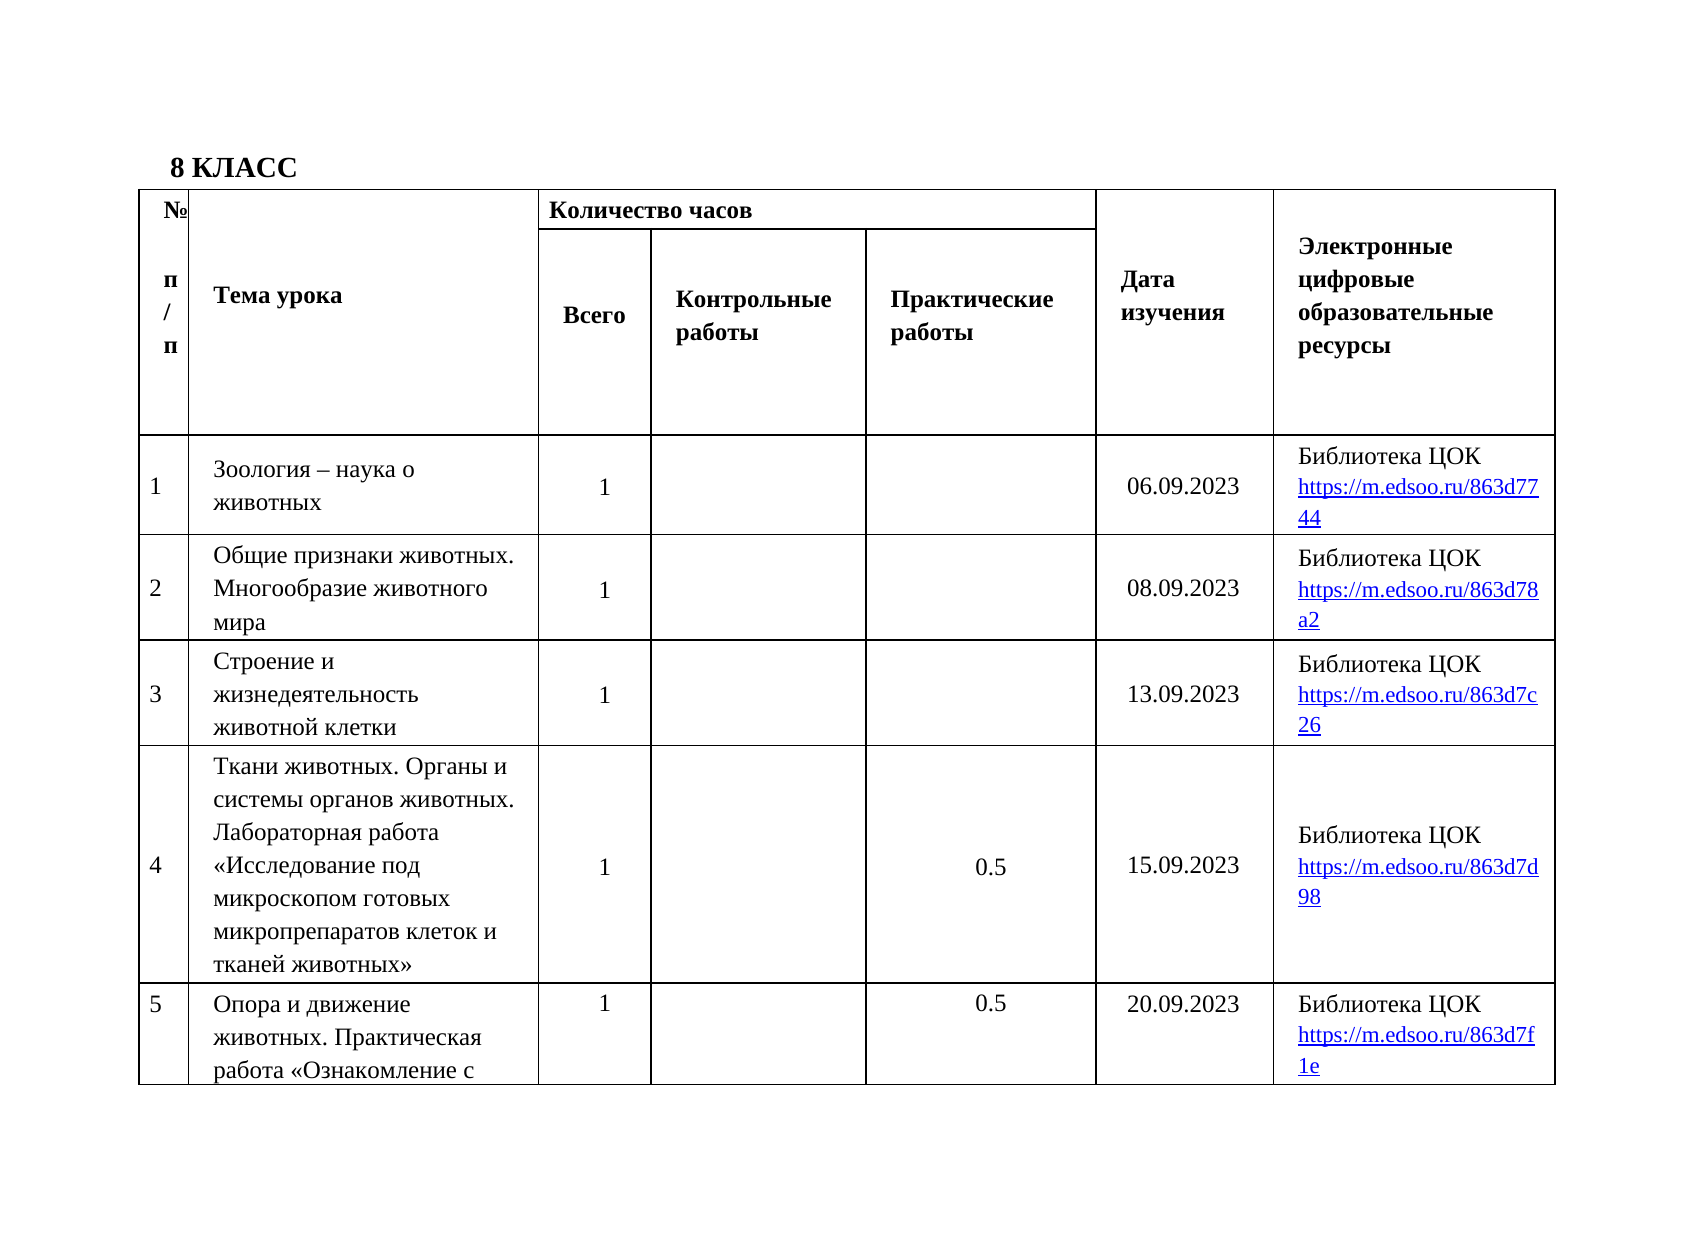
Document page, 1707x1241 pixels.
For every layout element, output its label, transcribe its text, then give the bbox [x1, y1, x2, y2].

table_cell 06.09.2023 [1097, 436, 1273, 534]
table_cell Ткани животных. Органы и системы органов животных. Лабораторная работа «Исследование под микроскопом готовых микропрепаратов клеток и тканей животных» [189, 746, 538, 982]
table_cell [867, 535, 1095, 639]
table_cell [652, 641, 865, 744]
table_header Электронные цифровые образовательные ресурсы [1274, 190, 1554, 434]
table_cell Библиотека ЦОК https://m.edsoo.ru/863d7c26 [1274, 641, 1554, 744]
table_cell [652, 436, 865, 534]
table_cell Контрольные работы [652, 230, 865, 434]
table_cell Общие признаки животных. Многообразие животного мира [189, 535, 538, 639]
table_cell 20.09.2023 [1097, 984, 1273, 1084]
table_cell Библиотека ЦОК https://m.edsoo.ru/863d7744 [1274, 436, 1554, 534]
table_cell [652, 746, 865, 982]
table_cell 1 [539, 746, 650, 982]
table_cell 1 [539, 436, 650, 534]
table_cell 1 [539, 984, 650, 1084]
table_header Количество часов [539, 190, 1095, 228]
table_header Тема урока [189, 190, 538, 434]
table_cell Библиотека ЦОК https://m.edsoo.ru/863d78a2 [1274, 535, 1554, 639]
table_cell 5 [140, 984, 188, 1084]
table_cell 0.5 [867, 984, 1095, 1084]
table_cell 3 [140, 641, 188, 744]
table_cell Зоология – наука о животных [189, 436, 538, 534]
table_cell 2 [140, 535, 188, 639]
table_cell [652, 535, 865, 639]
table_cell [652, 984, 865, 1084]
table_cell Библиотека ЦОК https://m.edsoo.ru/863d7d98 [1274, 746, 1554, 982]
table_cell 08.09.2023 [1097, 535, 1273, 639]
table_cell 15.09.2023 [1097, 746, 1273, 982]
table_cell 4 [140, 746, 188, 982]
table_cell 0.5 [867, 746, 1095, 982]
table_cell [867, 641, 1095, 744]
table_cell 1 [539, 535, 650, 639]
table_header Дата изучения [1097, 190, 1273, 434]
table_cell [1274, 984, 1554, 1084]
table_cell 1 [539, 641, 650, 744]
table_cell Строение и жизнедеятельность животной клетки [189, 641, 538, 744]
table_cell Всего [539, 230, 650, 434]
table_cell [189, 984, 538, 1084]
table_cell [867, 436, 1095, 534]
text 8 КЛАСС [162, 150, 1557, 183]
table_cell 13.09.2023 [1097, 641, 1273, 744]
table_cell 1 [140, 436, 188, 534]
table_cell Практические работы [867, 230, 1095, 434]
table_header № п/п [140, 190, 188, 434]
